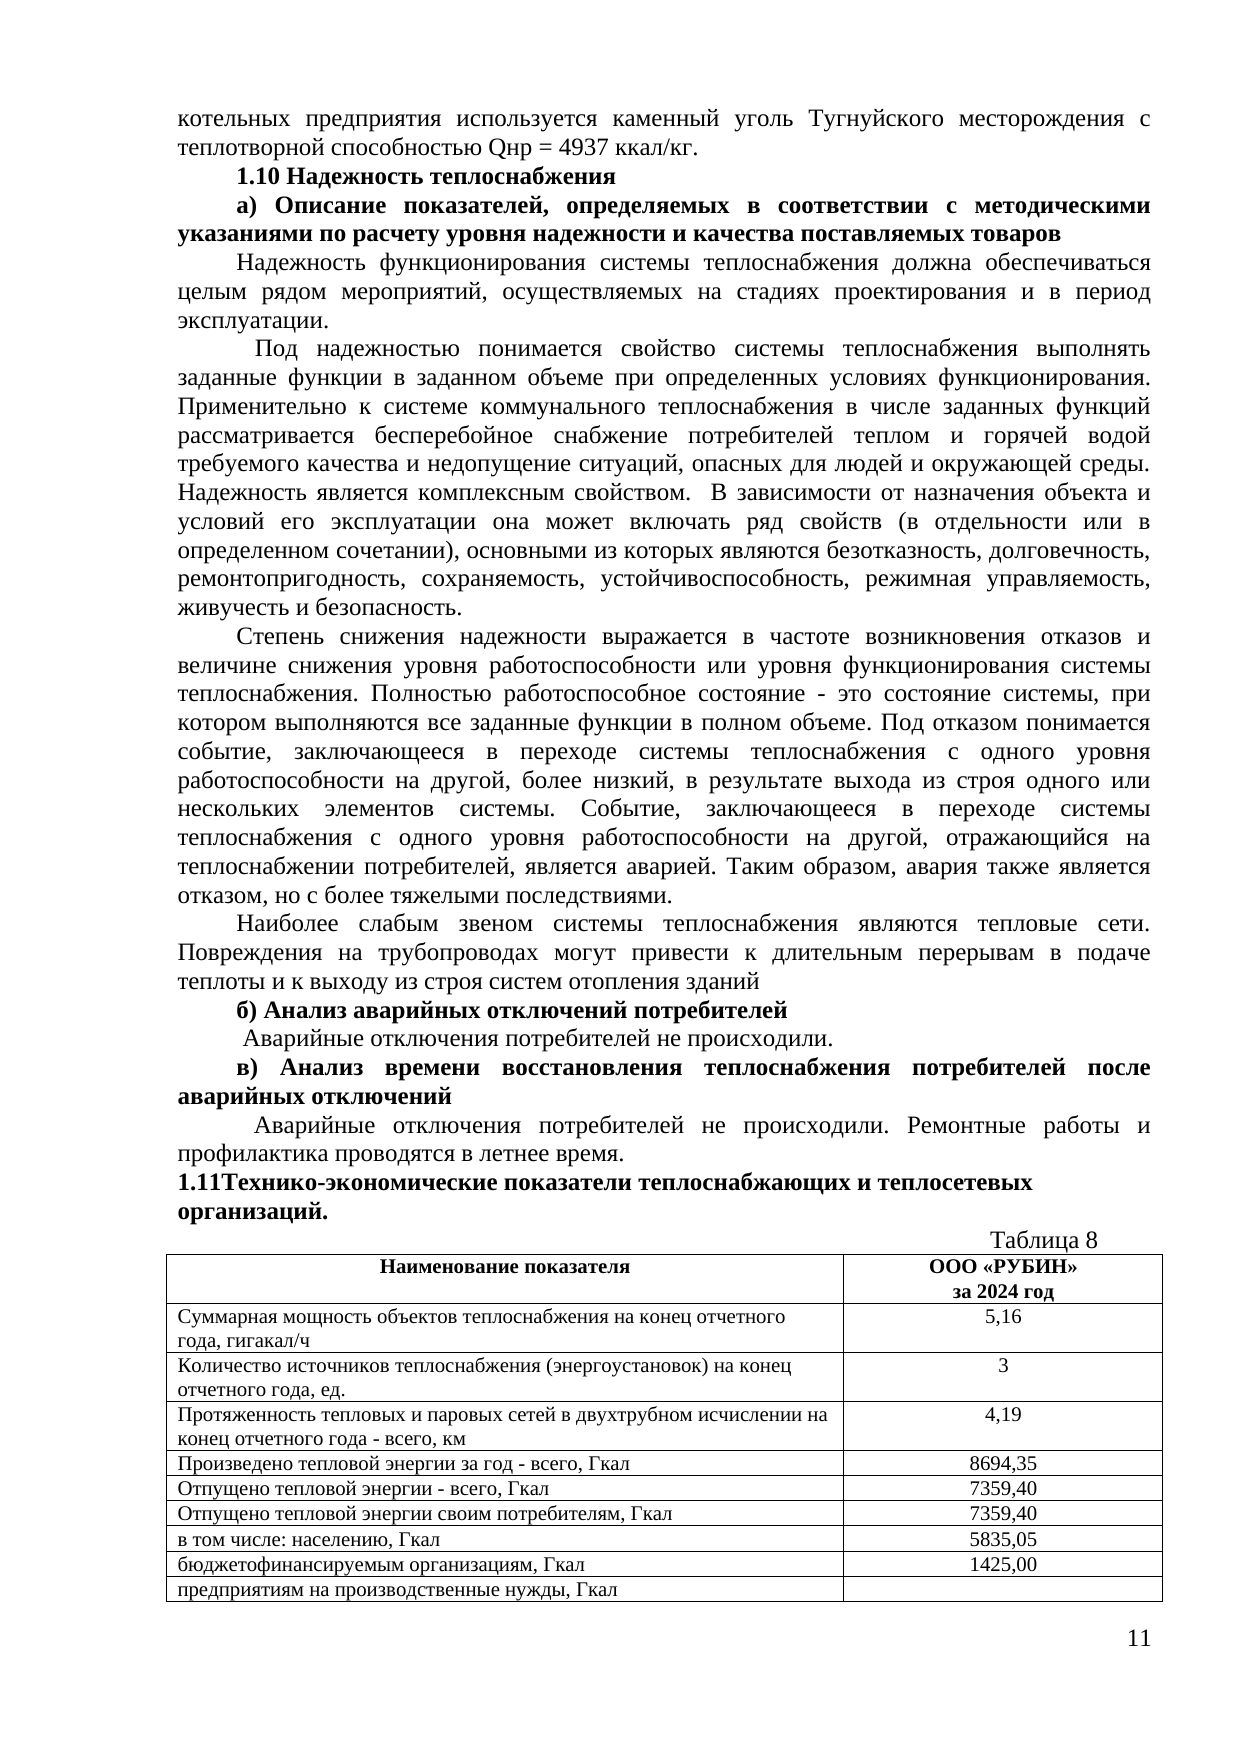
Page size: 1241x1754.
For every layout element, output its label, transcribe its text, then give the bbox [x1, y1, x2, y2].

table_cell 7359,40 [844, 1501, 1162, 1525]
text Надежность функционирования системы теплоснабжения должна обеспечиваться целым рядом мероприятий, осуществляемых на стадиях проектирования и в период эксплуатации. [177, 247, 1152, 333]
text Наиболее слабым звеном системы теплоснабжения являются тепловые сети. Повреждения на трубопроводах могут привести к длительным перерывам в подаче теплоты и к выходу из строя систем отопления зданий [177, 908, 1152, 995]
table_header Наименование показателя [167, 1255, 843, 1303]
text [177, 103, 1152, 161]
text Аварийные отключения потребителей не происходили. Ремонтные работы и профилактика проводятся в летнее время. [177, 1110, 1152, 1167]
table_cell Отпущено тепловой энергии своим потребителям, Гкал [167, 1501, 843, 1525]
text Таблица 8 [177, 1225, 1152, 1253]
text Под надежностью понимается свойство системы теплоснабжения выполнять заданные функции в заданном объеме при определенных условиях функционирования. Применительно к системе коммунального теплоснабжения в числе заданных функций рассматривается бесперебойное снабжение потребителей теплом и горячей водой требуемого качества и недопущение ситуаций, опасных для людей и окружающей среды. Надежность является комплексным свойством. В зависимости от назначения объекта и условий его эксплуатации она может включать ряд свойств (в отдельности или в определенном сочетании), основными из которых являются безотказность, долговечность, ремонтопригодность, сохраняемость, устойчивоспособность, режимная управляемость, живучесть и безопасность. [177, 333, 1152, 621]
text в) Анализ времени восстановления теплоснабжения потребителей после аварийных отключений [177, 1052, 1152, 1110]
table_cell 8694,35 [844, 1451, 1162, 1475]
text Степень снижения надежности выражается в частоте возникновения отказов и величине снижения уровня работоспособности или уровня функционирования системы теплоснабжения. Полностью работоспособное состояние - это состояние системы, при котором выполняются все заданные функции в полном объеме. Под отказом понимается событие, заключающееся в переходе системы теплоснабжения с одного уровня работоспособности на другой, более низкий, в результате выхода из строя одного или нескольких элементов системы. Событие, заключающееся в переходе системы теплоснабжения с одного уровня работоспособности на другой, отражающийся на теплоснабжении потребителей, является аварией. Таким образом, авария также является отказом, но с более тяжелыми последствиями. [177, 621, 1152, 908]
table_cell Отпущено тепловой энергии - всего, Гкал [167, 1476, 843, 1500]
text а) Описание показателей, определяемых в соответствии с методическими указаниями по расчету уровня надежности и качества поставляемых товаров [177, 190, 1152, 247]
table_cell Протяженность тепловых и паровых сетей в двухтрубном исчислении на конец отчетного года - всего, км [167, 1402, 843, 1450]
table_cell 3 [844, 1353, 1162, 1401]
table_cell 1425,00 [844, 1552, 1162, 1576]
text 1.11Технико-экономические показатели теплоснабжающих и теплосетевых организаций. [177, 1167, 1152, 1225]
table_cell [844, 1577, 1162, 1601]
text 1.10 Надежность теплоснабжения [177, 161, 1152, 190]
table_header ООО «РУБИН» за 2024 год [844, 1255, 1162, 1303]
table_cell 4,19 [844, 1402, 1162, 1450]
table_cell Произведено тепловой энергии за год - всего, Гкал [167, 1451, 843, 1475]
text Аварийные отключения потребителей не происходили. [177, 1023, 1152, 1052]
table_cell Количество источников теплоснабжения (энергоустановок) на конец отчетного года, ед. [167, 1353, 843, 1401]
table_cell Суммарная мощность объектов теплоснабжения на конец отчетного года, гигакал/ч [167, 1304, 843, 1352]
table_cell бюджетофинансируемым организациям, Гкал [167, 1552, 843, 1576]
text б) Анализ аварийных отключений потребителей [177, 995, 1152, 1023]
table_cell 5,16 [844, 1304, 1162, 1352]
table_cell предприятиям на производственные нужды, Гкал [167, 1577, 843, 1601]
table_cell в том числе: населению, Гкал [167, 1526, 843, 1551]
table_cell 5835,05 [844, 1526, 1162, 1551]
table_cell 7359,40 [844, 1476, 1162, 1500]
